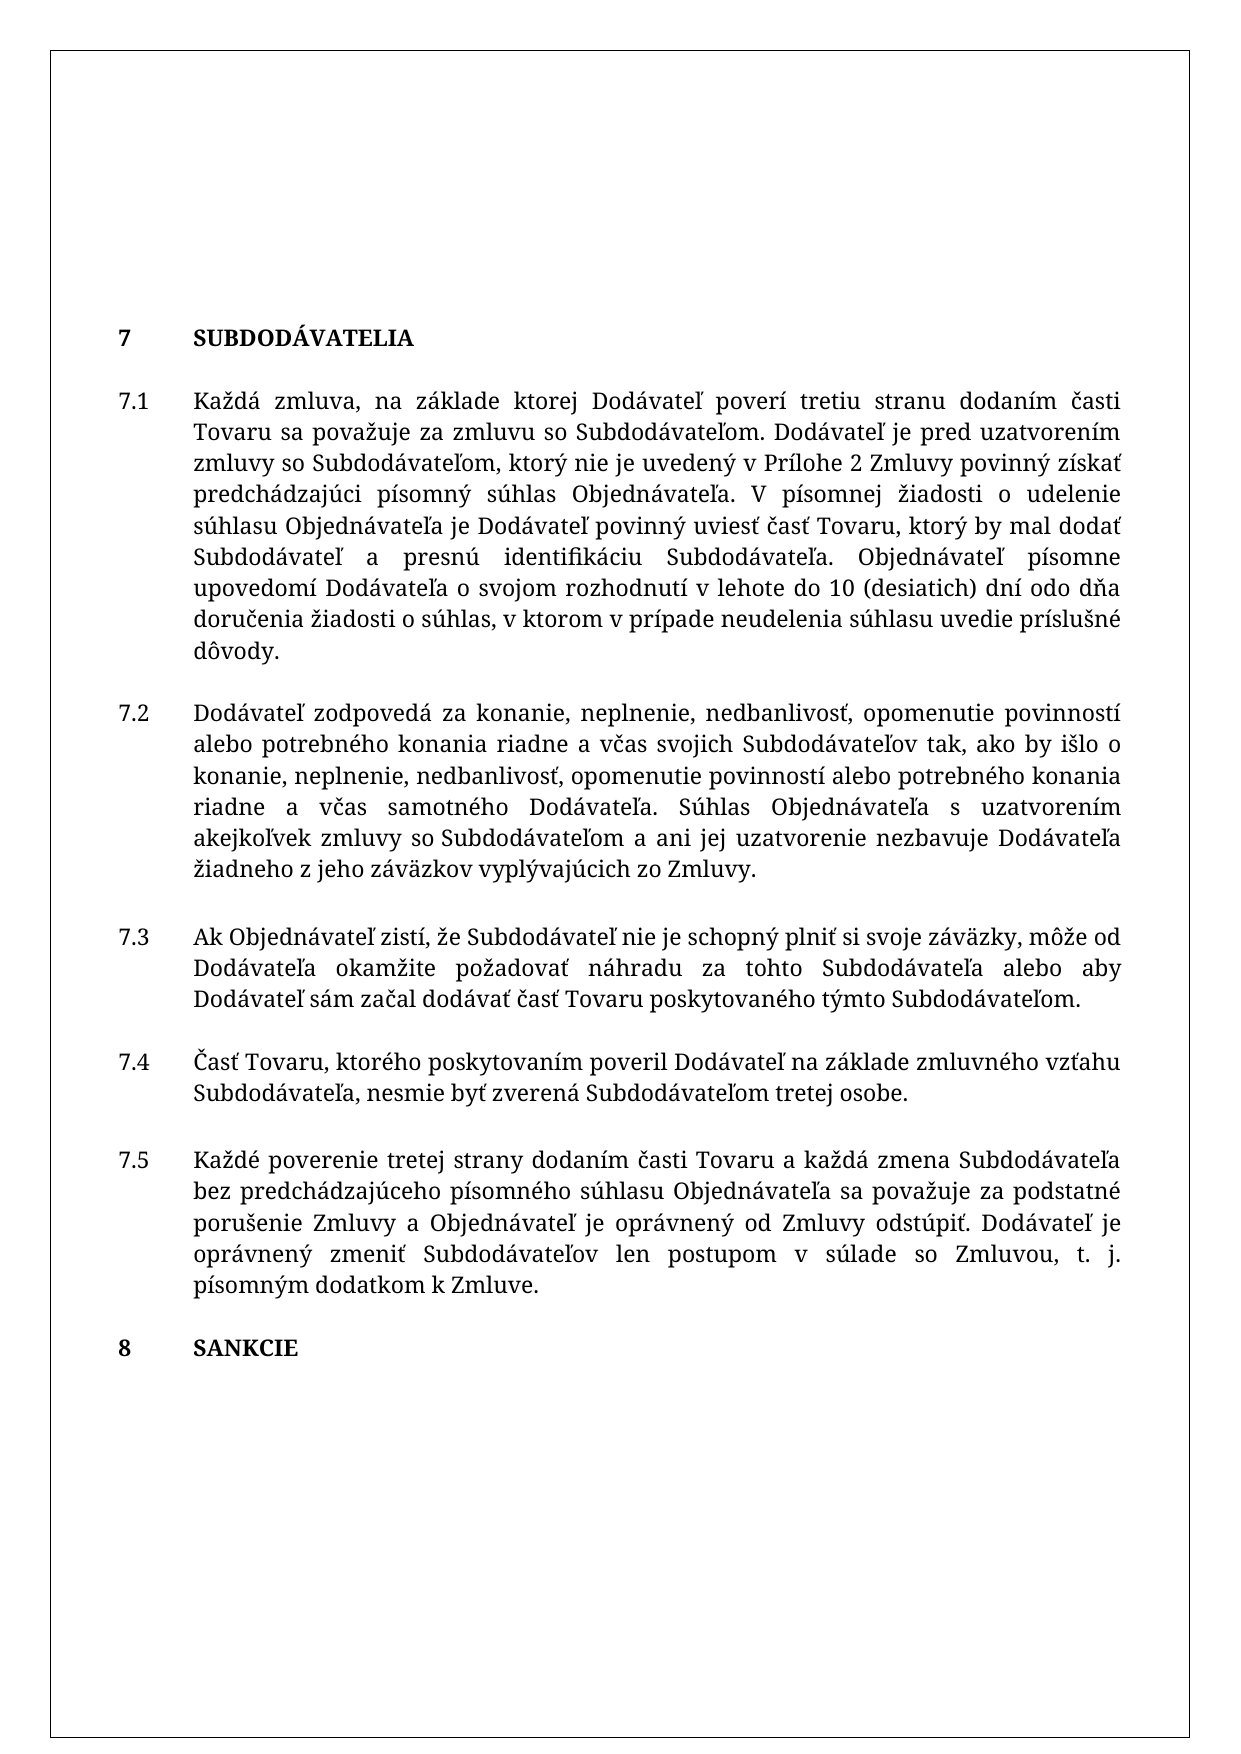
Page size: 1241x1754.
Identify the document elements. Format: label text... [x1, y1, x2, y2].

list Každé poverenie tretej strany dodaním časti Tovaru a každá zmena Subdodávateľa bez predchádzajúceho písomného súhlasu Objednávateľa sa považuje za podstatné porušenie Zmluvy a Objednávateľ je oprávnený od Zmluvy odstúpiť. Dodávateľ je oprávnený zmeniť Subdodávateľov len postupom v súlade so Zmluvou, t. j. písomným dodatkom k Zmluve. [118, 1144, 1122, 1300]
list Časť Tovaru, ktorého poskytovaním poveril Dodávateľ na základe zmluvného vzťahu Subdodávateľa, nesmie byť zverená Subdodávateľom tretej osobe. [118, 1046, 1122, 1108]
list SUBDODÁVATELIA [118, 322, 1122, 353]
list Ak Objednávateľ zistí, že Subdodávateľ nie je schopný plniť si svoje záväzky, môže od Dodávateľa okamžite požadovať náhradu za tohto Subdodávateľa alebo aby Dodávateľ sám začal dodávať časť Tovaru poskytovaného týmto Subdodávateľom. [118, 921, 1122, 1014]
list SANKCIE [118, 1331, 1122, 1363]
list Každá zmluva, na základe ktorej Dodávateľ poverí tretiu stranu dodaním časti Tovaru sa považuje za zmluvu so Subdodávateľom. Dodávateľ je pred uzatvorením zmluvy so Subdodávateľom, ktorý nie je uvedený v Prílohe 2 Zmluvy povinný získať predchádzajúci písomný súhlas Objednávateľa. V písomnej žiadosti o udelenie súhlasu Objednávateľa je Dodávateľ povinný uviesť časť Tovaru, ktorý by mal dodať Subdodávateľ a presnú identifikáciu Subdodávateľa. Objednávateľ písomne upovedomí Dodávateľa o svojom rozhodnutí v lehote do 10 (desiatich) dní odo dňa doručenia žiadosti o súhlas, v ktorom v prípade neudelenia súhlasu uvedie príslušné dôvody. [118, 384, 1122, 666]
list Dodávateľ zodpovedá za konanie, neplnenie, nedbanlivosť, opomenutie povinností alebo potrebného konania riadne a včas svojich Subdodávateľov tak, ako by išlo o konanie, neplnenie, nedbanlivosť, opomenutie povinností alebo potrebného konania riadne a včas samotného Dodávateľa. Súhlas Objednávateľa s uzatvorením akejkoľvek zmluvy so Subdodávateľom a ani jej uzatvorenie nezbavuje Dodávateľa žiadneho z jeho záväzkov vyplývajúcich zo Zmluvy. [118, 697, 1122, 884]
